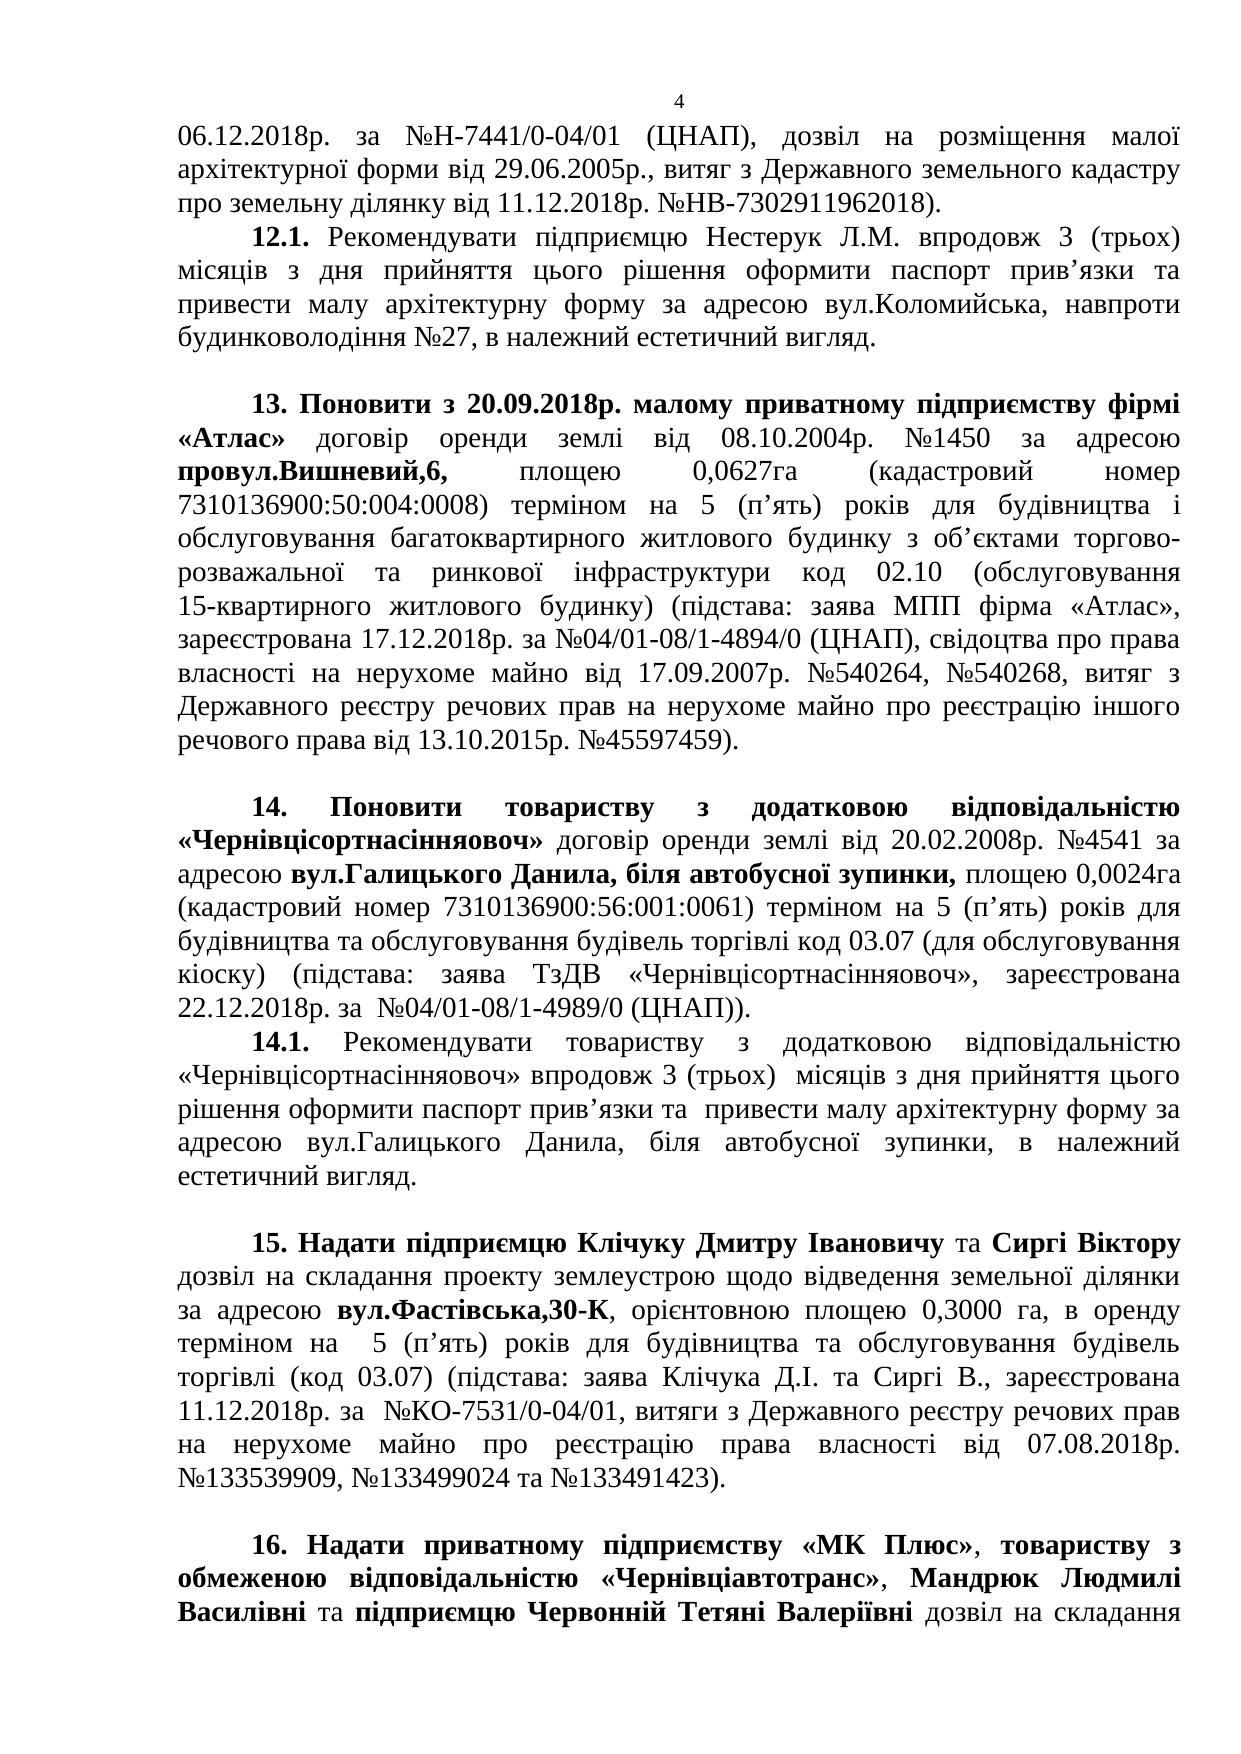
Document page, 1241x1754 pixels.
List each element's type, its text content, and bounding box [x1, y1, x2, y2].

text 15. Надати підприємцю Клічуку Дмитру Івановичу та Сиргі Віктору дозвіл на складання проекту землеустрою щодо відведення земельної ділянки за адресою вул.Фастівська,30-К, орієнтовною площею 0,3000 га, в оренду терміном на 5 (п’ять) років для будівництва та обслуговування будівель торгівлі (код 03.07) (підстава: заява Клічука Д.І. та Сиргі В., зареєстрована 11.12.2018р. за №КО-7531/0-04/01, витяги з Державного реєстру речових прав на нерухоме майно про реєстрацію права власності від 07.08.2018р. №133539909, №133499024 та №133491423). [177, 1225, 1181, 1493]
text 12.1. Рекомендувати підприємцю Нестерук Л.М. впродовж 3 (трьох) місяців з дня прийняття цього рішення оформити паспорт прив’язки та привести малу архітектурну форму за адресою вул.Коломийська, навпроти будинковолодіння №27, в належний естетичний вигляд. [177, 219, 1181, 353]
text 14.1. Рекомендувати товариству з додатковою відповідальністю «Чернівцісортнасінняовоч» впродовж 3 (трьох) місяців з дня прийняття цього рішення оформити паспорт прив’язки та привести малу архітектурну форму за адресою вул.Галицького Данила, біля автобусної зупинки, в належний естетичний вигляд. [177, 1024, 1181, 1191]
text 13. Поновити з 20.09.2018р. малому приватному підприємству фірмі «Атлас» договір оренди землі від 08.10.2004р. №1450 за адресою провул.Вишневий,6, площею 0,0627га (кадастровий номер 7310136900:50:004:0008) терміном на 5 (п’ять) років для будівництва і обслуговування багатоквартирного житлового будинку з об’єктами торгово-розважальної та ринкової інфраструктури код 02.10 (обслуговування 15-квартирного житлового будинку) (підстава: заява МПП фірма «Атлас», зареєстрована 17.12.2018р. за №04/01-08/1-4894/0 (ЦНАП), свідоцтва про права власності на нерухоме майно від 17.09.2007р. №540264, №540268, витяг з Державного реєстру речових прав на нерухоме майно про реєстрацію іншого речового права від 13.10.2015р. №45597459). [177, 386, 1181, 755]
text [177, 118, 1181, 219]
text 14. Поновити товариству з додатковою відповідальністю «Чернівцісортнасінняовоч» договір оренди землі від 20.02.2008р. №4541 за адресою вул.Галицького Данила, біля автобусної зупинки, площею 0,0024га (кадастровий номер 7310136900:56:001:0061) терміном на 5 (п’ять) років для будівництва та обслуговування будівель торгівлі код 03.07 (для обслуговування кіоску) (підстава: заява ТзДВ «Чернівцісортнасінняовоч», зареєстрована 22.12.2018р. за №04/01-08/1-4989/0 (ЦНАП)). [177, 789, 1181, 1024]
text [177, 1527, 1181, 1627]
